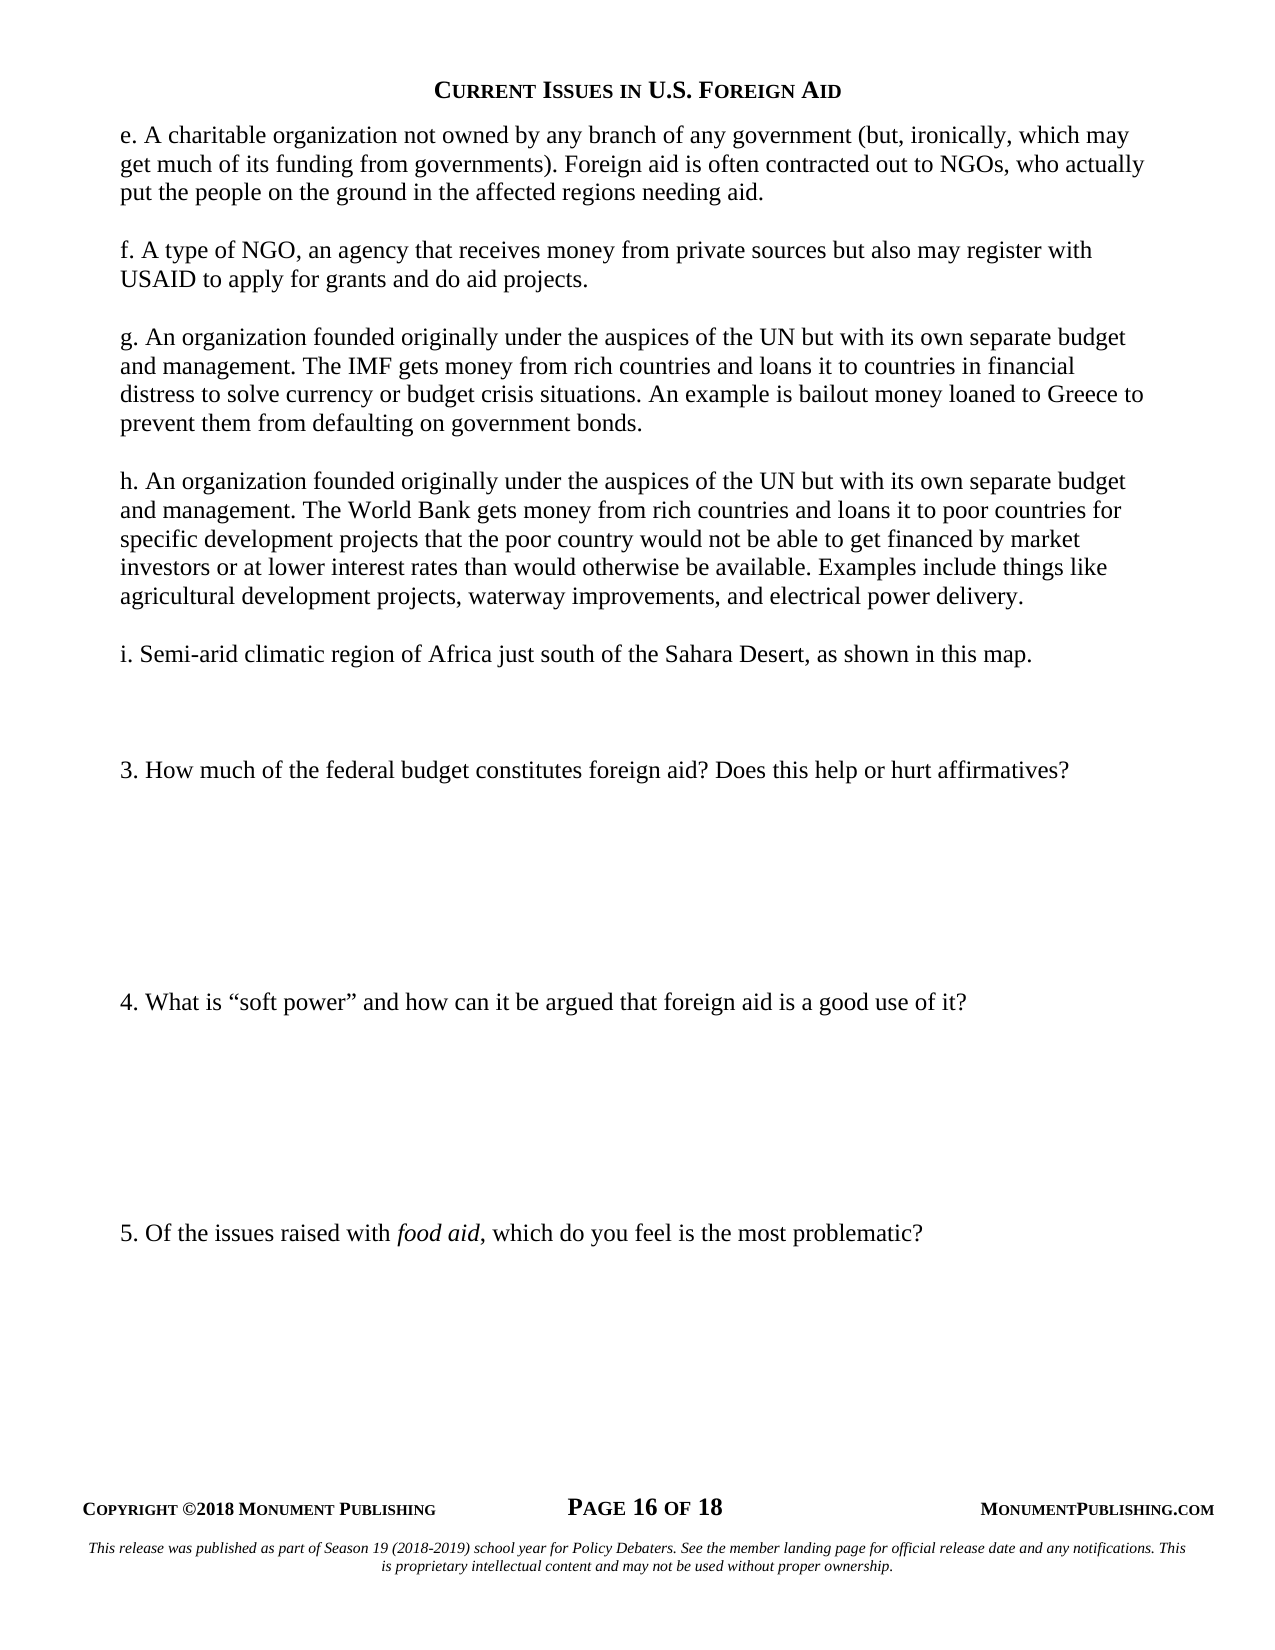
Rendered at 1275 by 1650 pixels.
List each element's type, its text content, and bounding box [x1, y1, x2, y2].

text e. A charitable organization not owned by any branch of any government (but, ironically, which may get much of its funding from governments). Foreign aid is often contracted out to NGOs, who actually put the people on the ground in the affected regions needing aid. [120, 120, 1155, 206]
text 4. What is “soft power” and how can it be argued that foreign aid is a good use of it? [120, 987, 1155, 1015]
text g. An organization founded originally under the auspices of the UN but with its own separate budget and management. The IMF gets money from rich countries and loans it to countries in financial distress to solve currency or budget crisis situations. An example is bailout money loaned to Greece to prevent them from defaulting on government bonds. [120, 322, 1155, 437]
text 3. How much of the federal budget constitutes foreign aid? Does this help or hurt affirmatives? [120, 755, 1155, 784]
text f. A type of NGO, an agency that receives money from private sources but also may register with USAID to apply for grants and do aid projects. [120, 235, 1155, 293]
text h. An organization founded originally under the auspices of the UN but with its own separate budget and management. The World Bank gets money from rich countries and loans it to poor countries for specific development projects that the poor country would not be able to get financed by market investors or at lower interest rates than would otherwise be available. Examples include things like agricultural development projects, waterway improvements, and electrical power delivery. [120, 466, 1155, 610]
text i. Semi-arid climatic region of Africa just south of the Sahara Desert, as shown in this map. [120, 639, 1155, 668]
text 5. Of the issues raised with food aid, which do you feel is the most problematic? [120, 1218, 1155, 1247]
